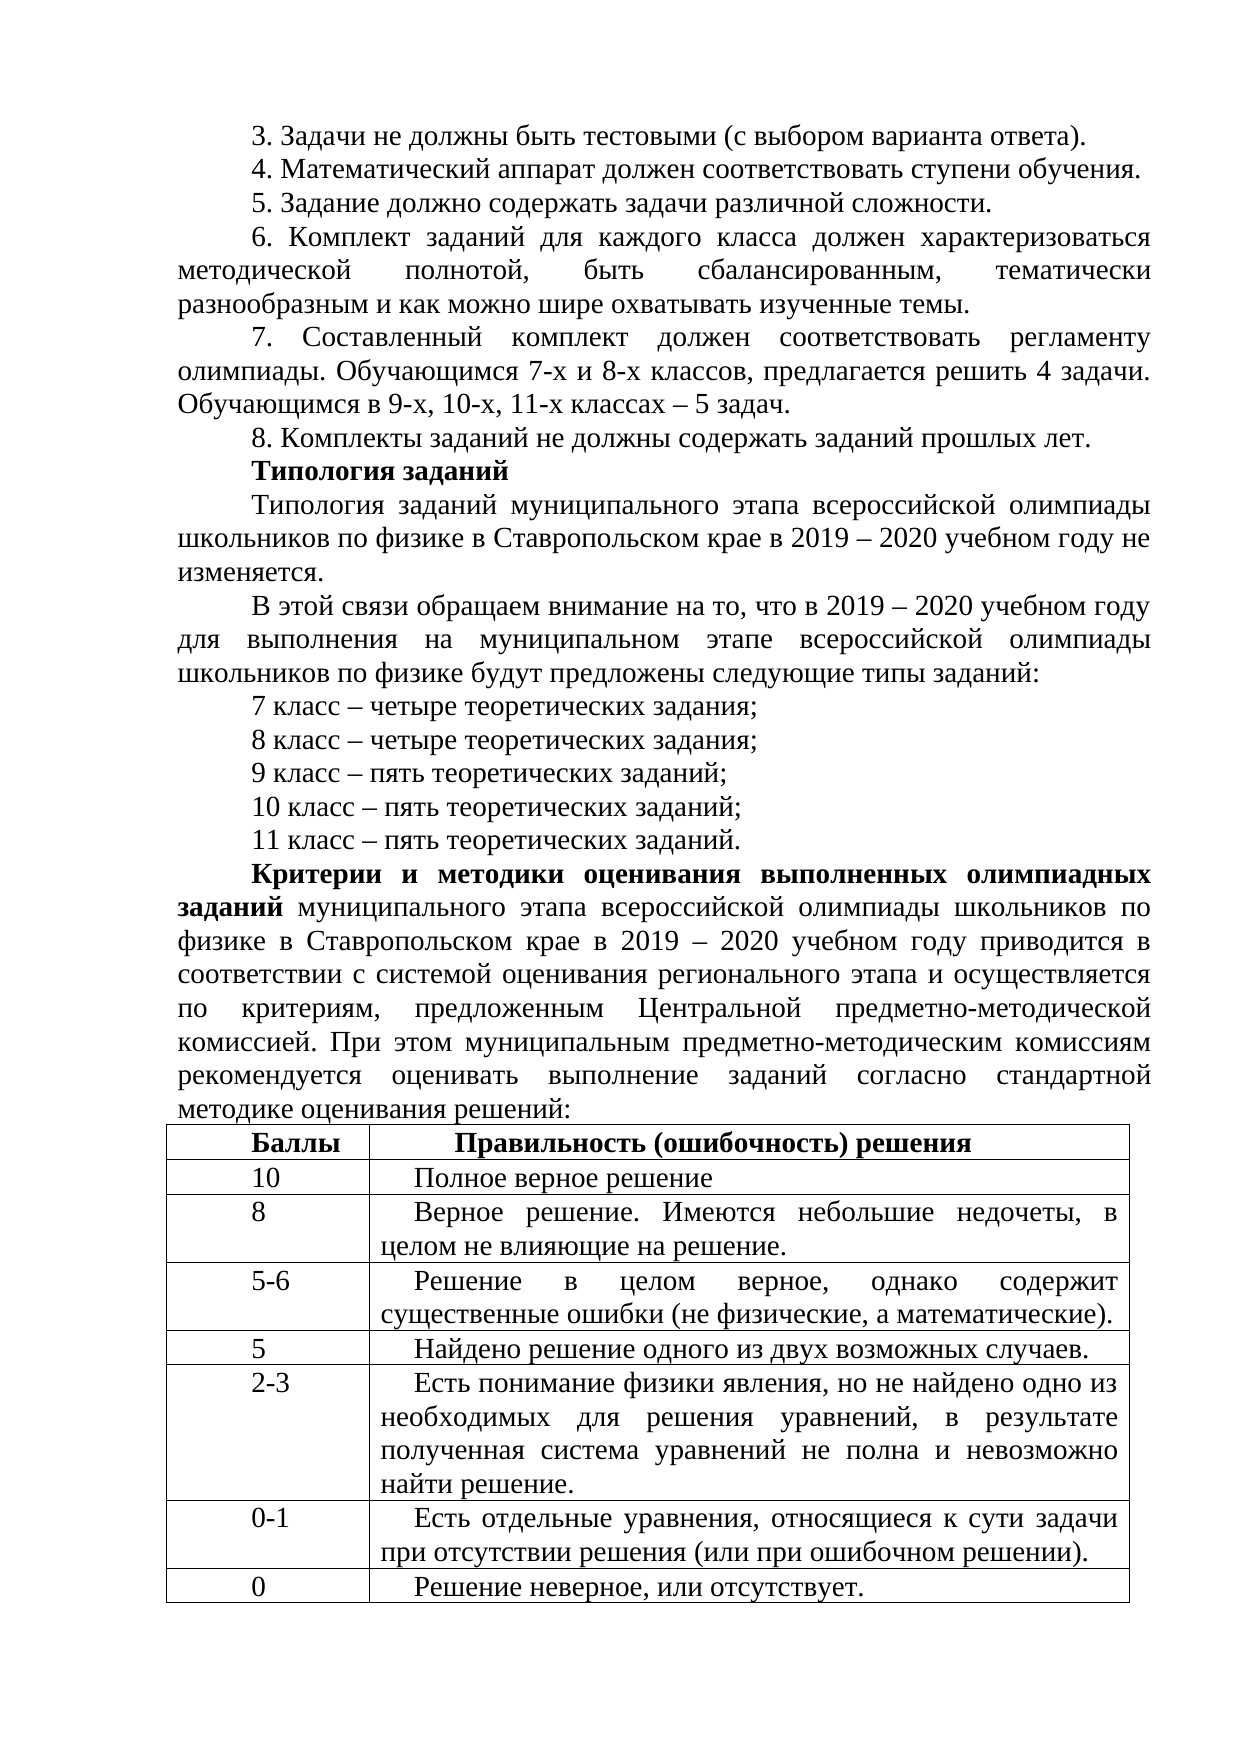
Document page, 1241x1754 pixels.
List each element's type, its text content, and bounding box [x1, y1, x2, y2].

table_cell 2-3 [167, 1365, 369, 1499]
table_cell Найдено решение одного из двух возможных случаев. [370, 1331, 1129, 1364]
table_cell Полное верное решение [370, 1160, 1129, 1193]
table_header Баллы [167, 1125, 369, 1159]
table_header Правильность (ошибочность) решения [370, 1125, 1129, 1159]
text 10 класс – пять теоретических заданий; [177, 789, 1152, 822]
table_cell Есть понимание физики явления, но не найдено одно из необходимых для решения уравнений, в результате полученная система уравнений не полна и невозможно найти решение. [370, 1365, 1129, 1499]
text 11 класс – пять теоретических заданий. [177, 822, 1152, 856]
table_cell Верное решение. Имеются небольшие недочеты, в целом не влияющие на решение. [370, 1195, 1129, 1262]
text 3. Задачи не должны быть тестовыми (с выбором варианта ответа). [177, 118, 1152, 152]
text 4. Математический аппарат должен соответствовать ступени обучения. [177, 152, 1152, 185]
table_cell 5-6 [167, 1263, 369, 1330]
text 7 класс – четыре теоретических задания; [177, 688, 1152, 722]
text 5. Задание должно содержать задачи различной сложности. [177, 185, 1152, 219]
text В этой связи обращаем внимание на то, что в 2019 – 2020 учебном году для выполнения на муниципальном этапе всероссийской олимпиады школьников по физике будут предложены следующие типы заданий: [177, 588, 1152, 688]
text Типология заданий [177, 453, 1152, 487]
table_cell 8 [167, 1195, 369, 1262]
table_cell 10 [167, 1160, 369, 1193]
text 8 класс – четыре теоретических задания; [177, 722, 1152, 755]
table_cell Решение в целом верное, однако содержит существенные ошибки (не физические, а математические). [370, 1263, 1129, 1330]
table_cell Решение неверное, или отсутствует. [370, 1569, 1129, 1602]
text 8. Комплекты заданий не должны содержать заданий прошлых лет. [177, 420, 1152, 453]
table_cell Есть отдельные уравнения, относящиеся к сути задачи при отсутствии решения (или при ошибочном решении). [370, 1501, 1129, 1568]
text Типология заданий муниципального этапа всероссийской олимпиады школьников по физике в Ставропольском крае в 2019 – 2020 учебном году не изменяется. [177, 487, 1152, 588]
text Критерии и методики оценивания выполненных олимпиадных заданий муниципального этапа всероссийской олимпиады школьников по физике в Ставропольском крае в 2019 – 2020 учебном году приводится в соответствии с системой оценивания регионального этапа и осуществляется по критериям, предложенным Центральной предметно-методической комиссией. При этом муниципальным предметно-методическим комиссиям рекомендуется оценивать выполнение заданий согласно стандартной методике оценивания решений: [177, 856, 1152, 1124]
text 6. Комплект заданий для каждого класса должен характеризоваться методической полнотой, быть сбалансированным, тематически разнообразным и как можно шире охватывать изученные темы. [177, 219, 1152, 319]
table_cell 0-1 [167, 1501, 369, 1568]
table_cell 5 [167, 1331, 369, 1364]
table_cell 0 [167, 1569, 369, 1602]
text 9 класс – пять теоретических заданий; [177, 755, 1152, 789]
text 7. Составленный комплект должен соответствовать регламенту олимпиады. Обучающимся 7-х и 8-х классов, предлагается решить 4 задачи. Обучающимся в 9-х, 10-х, 11-х классах – 5 задач. [177, 319, 1152, 420]
